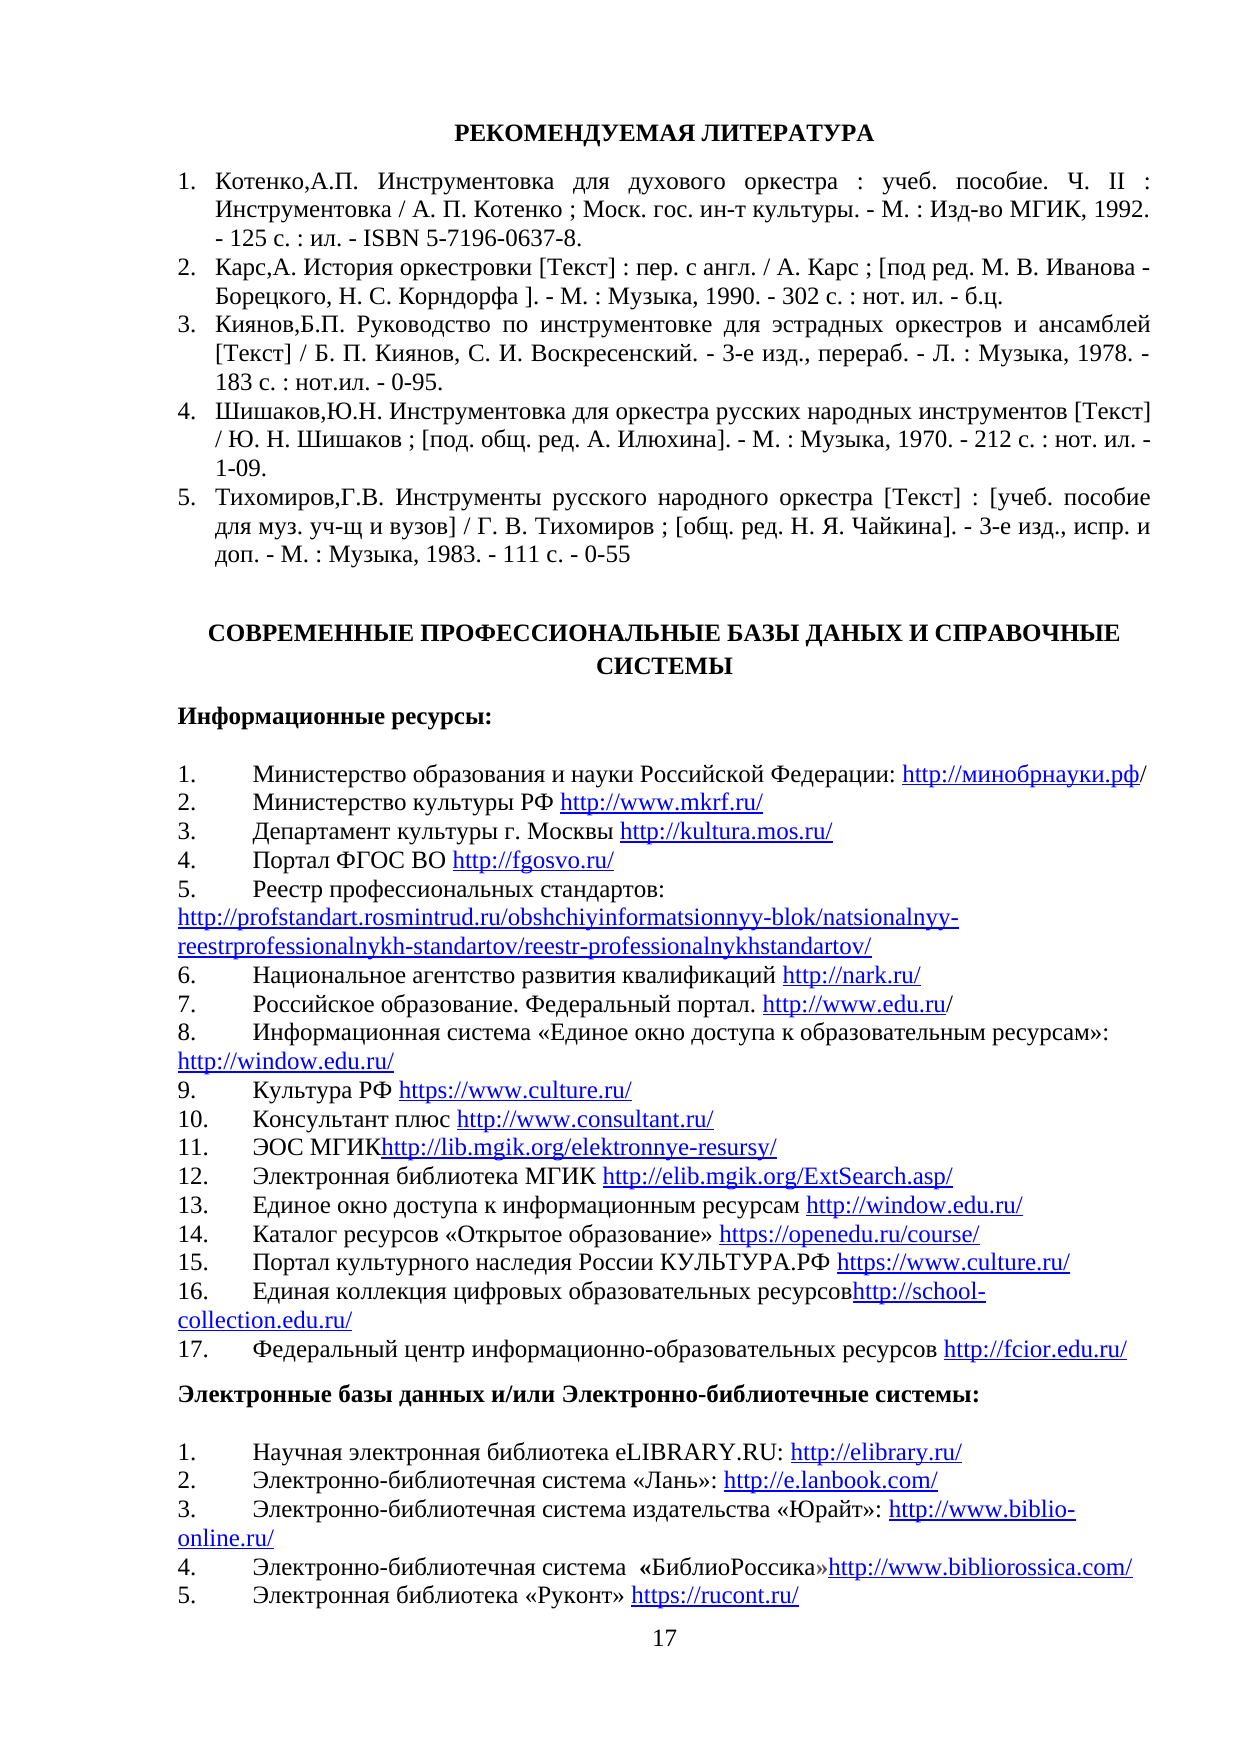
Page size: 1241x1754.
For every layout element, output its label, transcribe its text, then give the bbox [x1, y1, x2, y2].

text Электронные базы данных и/или Электронно-библиотечные системы: [177, 1379, 1152, 1408]
list Электронно-библиотечная система издательства «Юрайт»: http://www.biblio-online.ru/ [177, 1494, 1152, 1552]
list Консультант плюс http://www.consultant.ru/ [177, 1104, 1152, 1132]
list Электронно-библиотечная система «БиблиоРоссика»http://www.bibliorossica.com/ [177, 1552, 1152, 1580]
list Единое окно доступа к информационным ресурсам http://window.edu.ru/ [177, 1190, 1152, 1219]
list Реестр профессиональных стандартов: http://profstandart.rosmintrud.ru/obshchiyinformatsionnyy-blok/natsionalnyy-reestrprofessionalnykh-standartov/reestr-professionalnykhstandartov/ [177, 874, 1152, 960]
list Шишаков,Ю.Н. Инструментовка для оркестра русских народных инструментов [Текст] / Ю. Н. Шишаков ; [под. общ. ред. А. Илюхина]. - М. : Музыка, 1970. - 212 с. : нот. ил. - 1-09. [177, 396, 1152, 482]
list Карс,А. История оркестровки [Текст] : пер. с англ. / А. Карс ; [под ред. М. В. Иванова - Борецкого, Н. С. Корндорфа ]. - М. : Музыка, 1990. - 302 с. : нот. ил. - б.ц. [177, 252, 1152, 309]
list Министерство образования и науки Российской Федерации: http://минобрнауки.рф/ [177, 759, 1152, 787]
list Каталог ресурсов «Открытое образование» https://openedu.ru/course/ [177, 1219, 1152, 1247]
list Российское образование. Федеральный портал. http://www.edu.ru/ [177, 989, 1152, 1017]
list Единая коллекция цифровых образовательных ресурсовhttp://school-collection.edu.ru/ [177, 1276, 1152, 1334]
list Федеральный центр информационно-образовательных ресурсов http://fcior.edu.ru/ [177, 1334, 1152, 1362]
list Портал культурного наследия России КУЛЬТУРА.РФ https://www.culture.ru/ [177, 1247, 1152, 1276]
list Портал ФГОС ВО http://fgosvo.ru/ [177, 845, 1152, 874]
list Научная электронная библиотека eLIBRARY.RU: http://elibrary.ru/ [177, 1437, 1152, 1465]
list Киянов,Б.П. Руководство по инструментовке для эстрадных оркестров и ансамблей [Текст] / Б. П. Киянов, С. И. Воскресенский. - 3-е изд., перераб. - Л. : Музыка, 1978. - 183 с. : нот.ил. - 0-95. [177, 309, 1152, 396]
list Электронно-библиотечная система «Лань»: http://e.lanbook.com/ [177, 1465, 1152, 1494]
list Департамент культуры г. Москвы http://kultura.mos.ru/ [177, 816, 1152, 845]
list Министерство культуры РФ http://www.mkrf.ru/ [177, 787, 1152, 816]
list Электронная библиотека «Руконт» https://rucont.ru/ [177, 1580, 1152, 1609]
list Национальное агентство развития квалификаций http://nark.ru/ [177, 960, 1152, 989]
list Электронная библиотека МГИК http://elib.mgik.org/ExtSearch.asp/ [177, 1161, 1152, 1190]
list ЭОС МГИКhttp://lib.mgik.org/elektronnye-resursy/ [177, 1132, 1152, 1161]
text СОВРЕМЕННЫЕ ПРОФЕССИОНАЛЬНЫЕ БАЗЫ ДАНЫХ И СПРАВОЧНЫЕ СИСТЕМЫ [177, 618, 1152, 680]
text РЕКОМЕНДУЕМАЯ ЛИТЕРАТУРА [177, 118, 1152, 147]
list Культура РФ https://www.culture.ru/ [177, 1075, 1152, 1104]
text Информационные ресурсы: [177, 701, 1152, 729]
list Информационная система «Единое окно доступа к образовательным ресурсам»: http://window.edu.ru/ [177, 1017, 1152, 1075]
list Тихомиров,Г.В. Инструменты русского народного оркестра [Текст] : [учеб. пособие для муз. уч-щ и вузов] / Г. В. Тихомиров ; [общ. ред. Н. Я. Чайкина]. - 3-е изд., испр. и доп. - М. : Музыка, 1983. - 111 с. - 0-55 [177, 482, 1152, 568]
list Котенко,А.П. Инструментовка для духового оркестра : учеб. пособие. Ч. II : Инструментовка / А. П. Котенко ; Моск. гос. ин-т культуры. - М. : Изд-во МГИК, 1992. - 125 с. : ил. - ISBN 5-7196-0637-8. [177, 166, 1152, 252]
